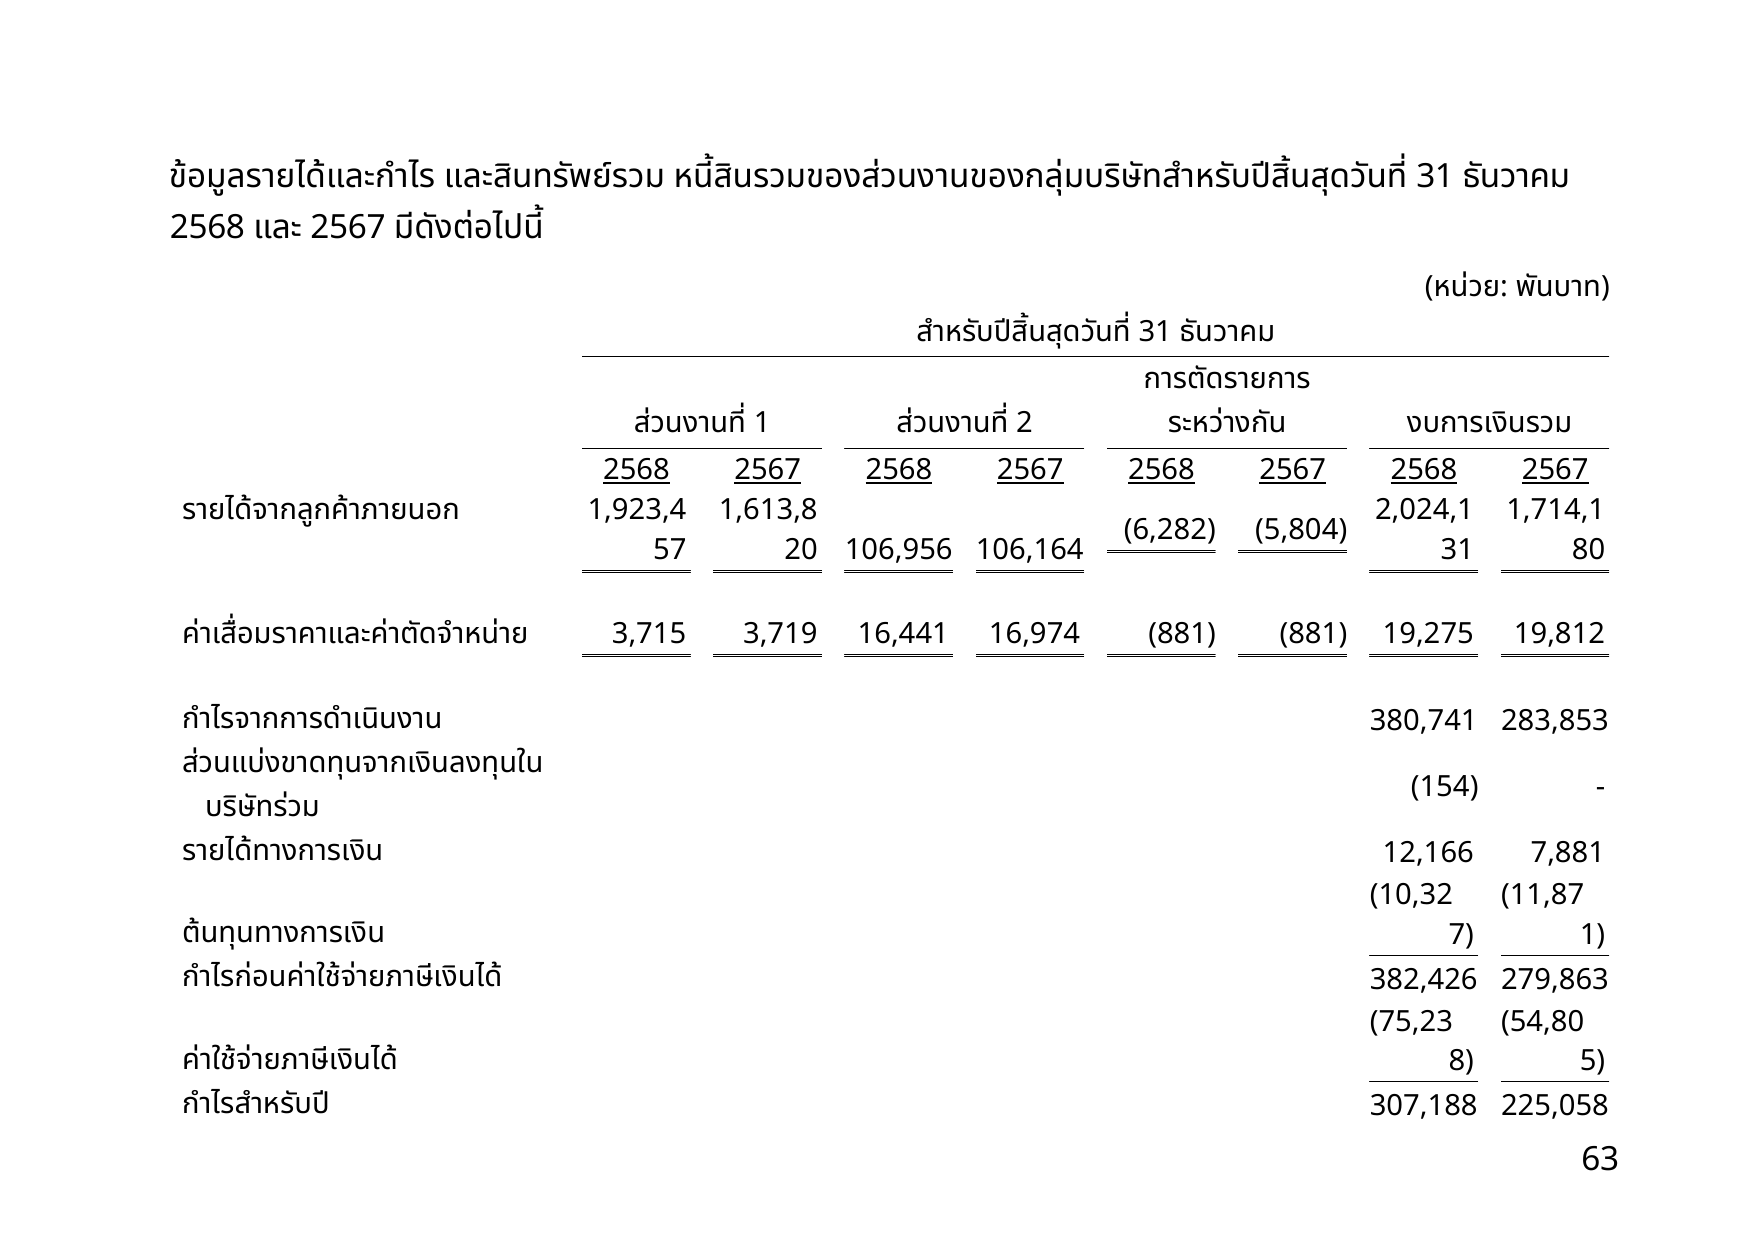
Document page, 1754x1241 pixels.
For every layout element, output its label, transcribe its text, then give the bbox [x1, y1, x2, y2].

text ข้อมูลรายได้และกำไร และสินทรัพย์รวม หนี้สินรวมของส่วนงานของกลุ่มบริษัทสำหรับปีสิ้นสุดวันที่ 31 ธันวาคม 2568 และ 2567 มีดังต่อไปนี้ [169, 152, 1623, 253]
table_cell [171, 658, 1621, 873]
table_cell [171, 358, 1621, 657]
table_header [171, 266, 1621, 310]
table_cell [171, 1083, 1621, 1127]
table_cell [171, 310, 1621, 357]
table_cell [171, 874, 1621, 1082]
